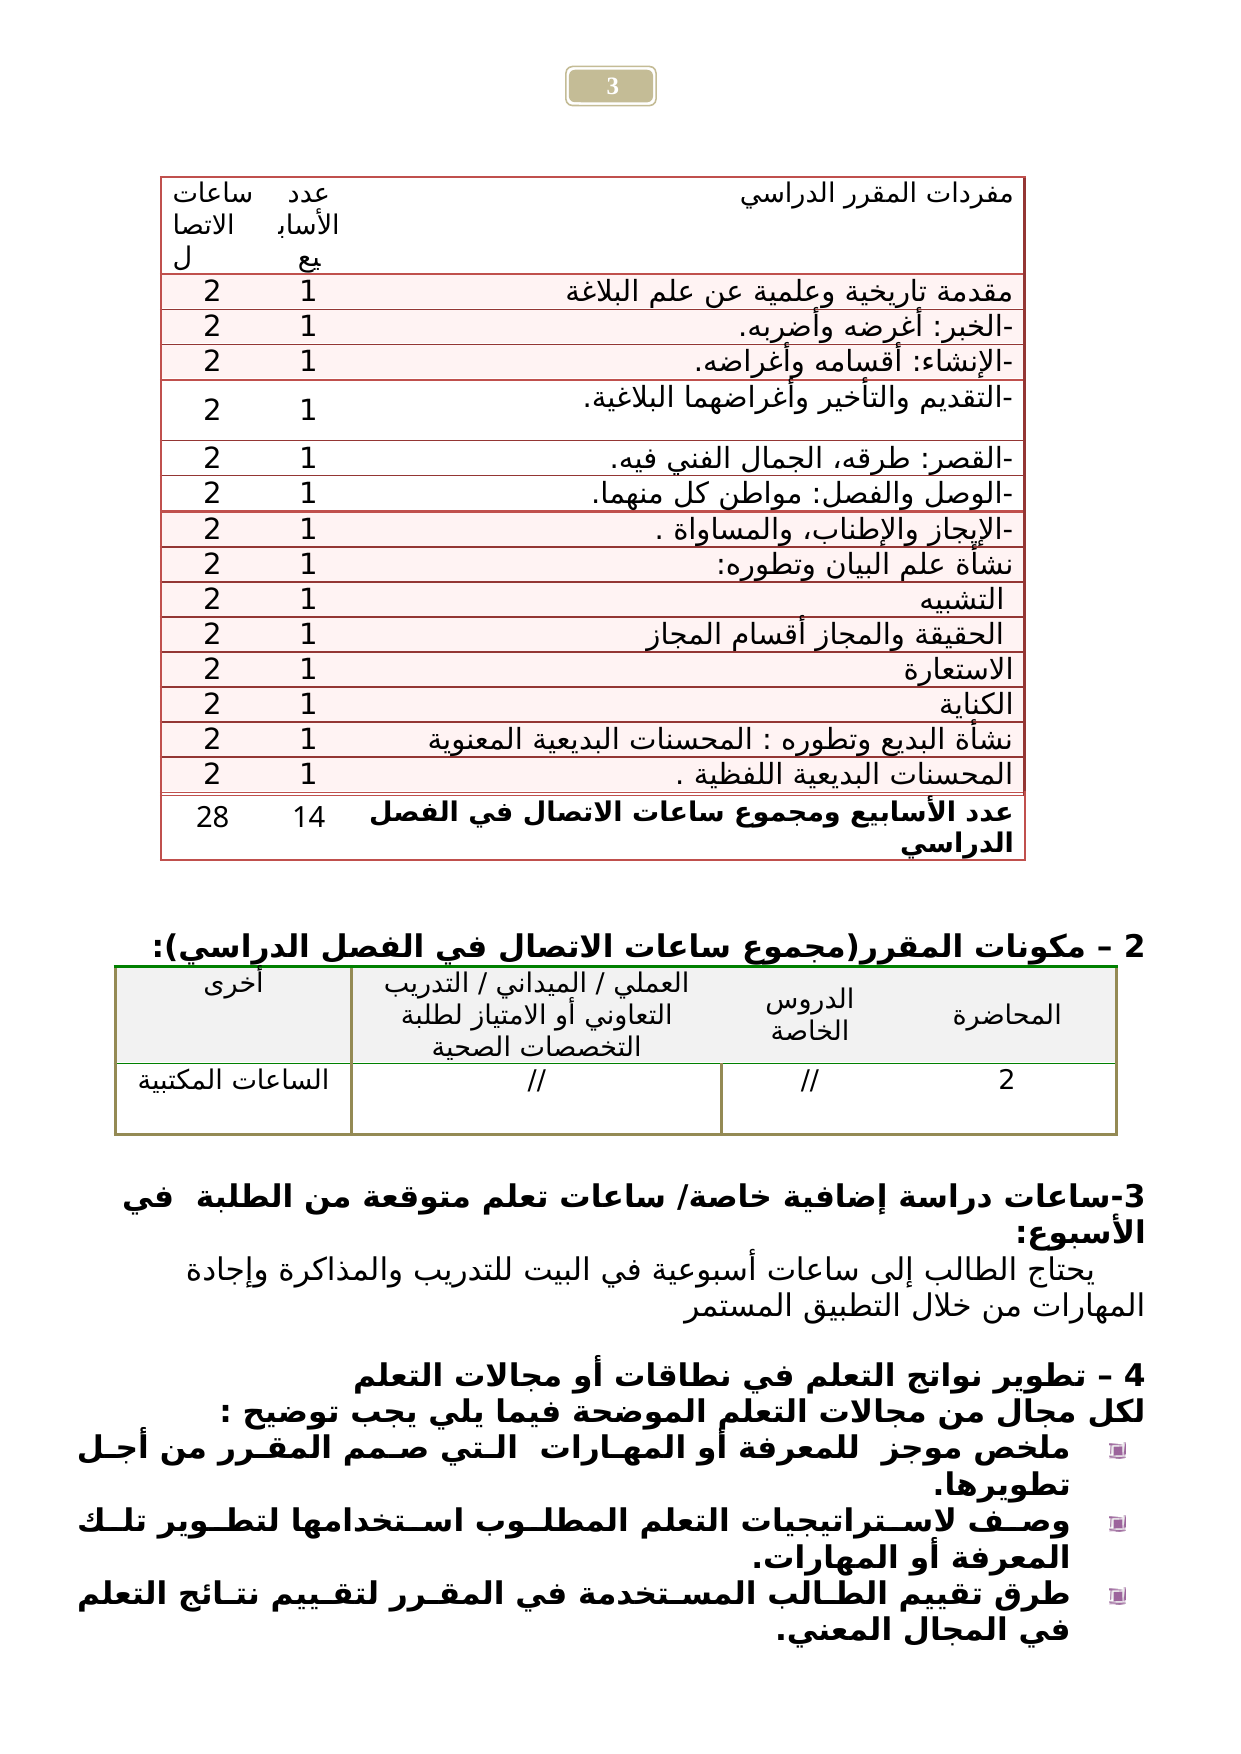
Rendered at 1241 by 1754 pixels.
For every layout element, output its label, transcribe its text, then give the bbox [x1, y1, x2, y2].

list وصف لاستراتيجيات التعلم المطلوب استخدامها لتطوير تلك المعرفة أو المهارات. [77, 1503, 1108, 1575]
table_cell 2 [162, 548, 264, 581]
table_header أخرى [117, 968, 350, 1062]
table_cell مقدمة تاريخية وعلمية عن علم البلاغة [353, 275, 1023, 308]
table_cell 1 [264, 310, 353, 343]
table_cell // [353, 1064, 720, 1132]
text 4 – تطوير نواتج التعلم في نطاقات أو مجالات التعلم [77, 1357, 1146, 1393]
table_header عدد الأسابيع [264, 178, 353, 272]
table_cell 1 [264, 275, 353, 308]
table_cell 2 [162, 653, 264, 686]
table_cell 1 [264, 758, 353, 791]
text 3-ساعات دراسة إضافية خاصة/ ساعات تعلم متوقعة من الطلبة في الأسبوع: [77, 1178, 1146, 1251]
table_cell 2 [162, 688, 264, 721]
table_cell -الخبر: أغرضه وأضربه. [353, 310, 1023, 343]
table_cell // [723, 1064, 898, 1132]
table_cell 1 [264, 381, 353, 440]
table_cell الساعات المكتبية [117, 1064, 350, 1132]
picture [1109, 1515, 1126, 1532]
table_cell 2 [162, 345, 264, 378]
picture [1109, 1587, 1126, 1605]
table_cell الحقيقة والمجاز أقسام المجاز [353, 618, 1023, 651]
table_cell 2 [162, 441, 264, 475]
table_cell -الإيجاز والإطناب، والمساواة . [353, 513, 1023, 546]
table_cell 2 [162, 381, 264, 440]
table_cell 2 [898, 1064, 1115, 1132]
table_cell -التقديم والتأخير وأغراضهما البلاغية. [353, 381, 1023, 440]
table_cell نشأة علم البيان وتطوره: [353, 548, 1023, 581]
table_cell 1 [264, 345, 353, 378]
table_header ساعات الاتصال [162, 178, 264, 272]
table_header العملي / الميداني / التدريب التعاوني أو الامتياز لطلبة التخصصات الصحية [353, 968, 722, 1062]
table_cell عدد الأسابيع ومجموع ساعات الاتصال في الفصل الدراسي [353, 796, 1024, 859]
table_cell -الإنشاء: أقسامه وأغراضه. [353, 345, 1023, 378]
table_header مفردات المقرر الدراسي [353, 178, 1023, 272]
table_cell 2 [162, 723, 264, 756]
table_cell 1 [264, 723, 353, 756]
table_cell 2 [162, 583, 264, 616]
table_cell 2 [162, 758, 264, 791]
list ملخص موجز للمعرفة أو المهارات التي صمم المقرر من أجل تطويرها. [77, 1430, 1108, 1503]
list طرق تقييم الطالب المستخدمة في المقرر لتقييم نتائج التعلم في المجال المعني. [77, 1575, 1108, 1648]
table_cell 1 [264, 476, 353, 510]
text يحتاج الطالب إلى ساعات أسبوعية في البيت للتدريب والمذاكرة وإجادة المهارات من خلال التطبيق المستمر [77, 1251, 1146, 1324]
table_cell -الوصل والفصل: مواطن كل منهما. [353, 476, 1023, 510]
table_cell -القصر: طرقه، الجمال الفني فيه. [353, 441, 1023, 475]
table_cell 2 [162, 513, 264, 546]
table_header المحاضرة [898, 968, 1115, 1062]
table_cell 1 [264, 688, 353, 721]
table_cell 1 [264, 513, 353, 546]
picture [1109, 1442, 1126, 1459]
table_header الدروس الخاصة [722, 968, 898, 1062]
table_cell الكناية [353, 688, 1023, 721]
table_cell 1 [264, 618, 353, 651]
table_cell 1 [264, 583, 353, 616]
table_cell 2 [162, 310, 264, 343]
table_cell 2 [162, 476, 264, 510]
table_cell 2 [162, 618, 264, 651]
table_cell 1 [264, 653, 353, 686]
table_cell 28 [162, 796, 264, 859]
text 2 – مكونات المقرر(مجموع ساعات الاتصال في الفصل الدراسي): [77, 928, 1146, 965]
table_cell 1 [264, 441, 353, 475]
table_cell التشبيه [353, 583, 1023, 616]
table_cell المحسنات البديعية اللفظية . [353, 758, 1023, 791]
table_cell 14 [264, 796, 353, 859]
table_cell نشأة البديع وتطوره : المحسنات البديعية المعنوية [353, 723, 1023, 756]
table_cell الاستعارة [353, 653, 1023, 686]
table_cell 1 [264, 548, 353, 581]
text لكل مجال من مجالات التعلم الموضحة فيما يلي يجب توضيح : [77, 1393, 1146, 1430]
table_cell 2 [162, 275, 264, 308]
